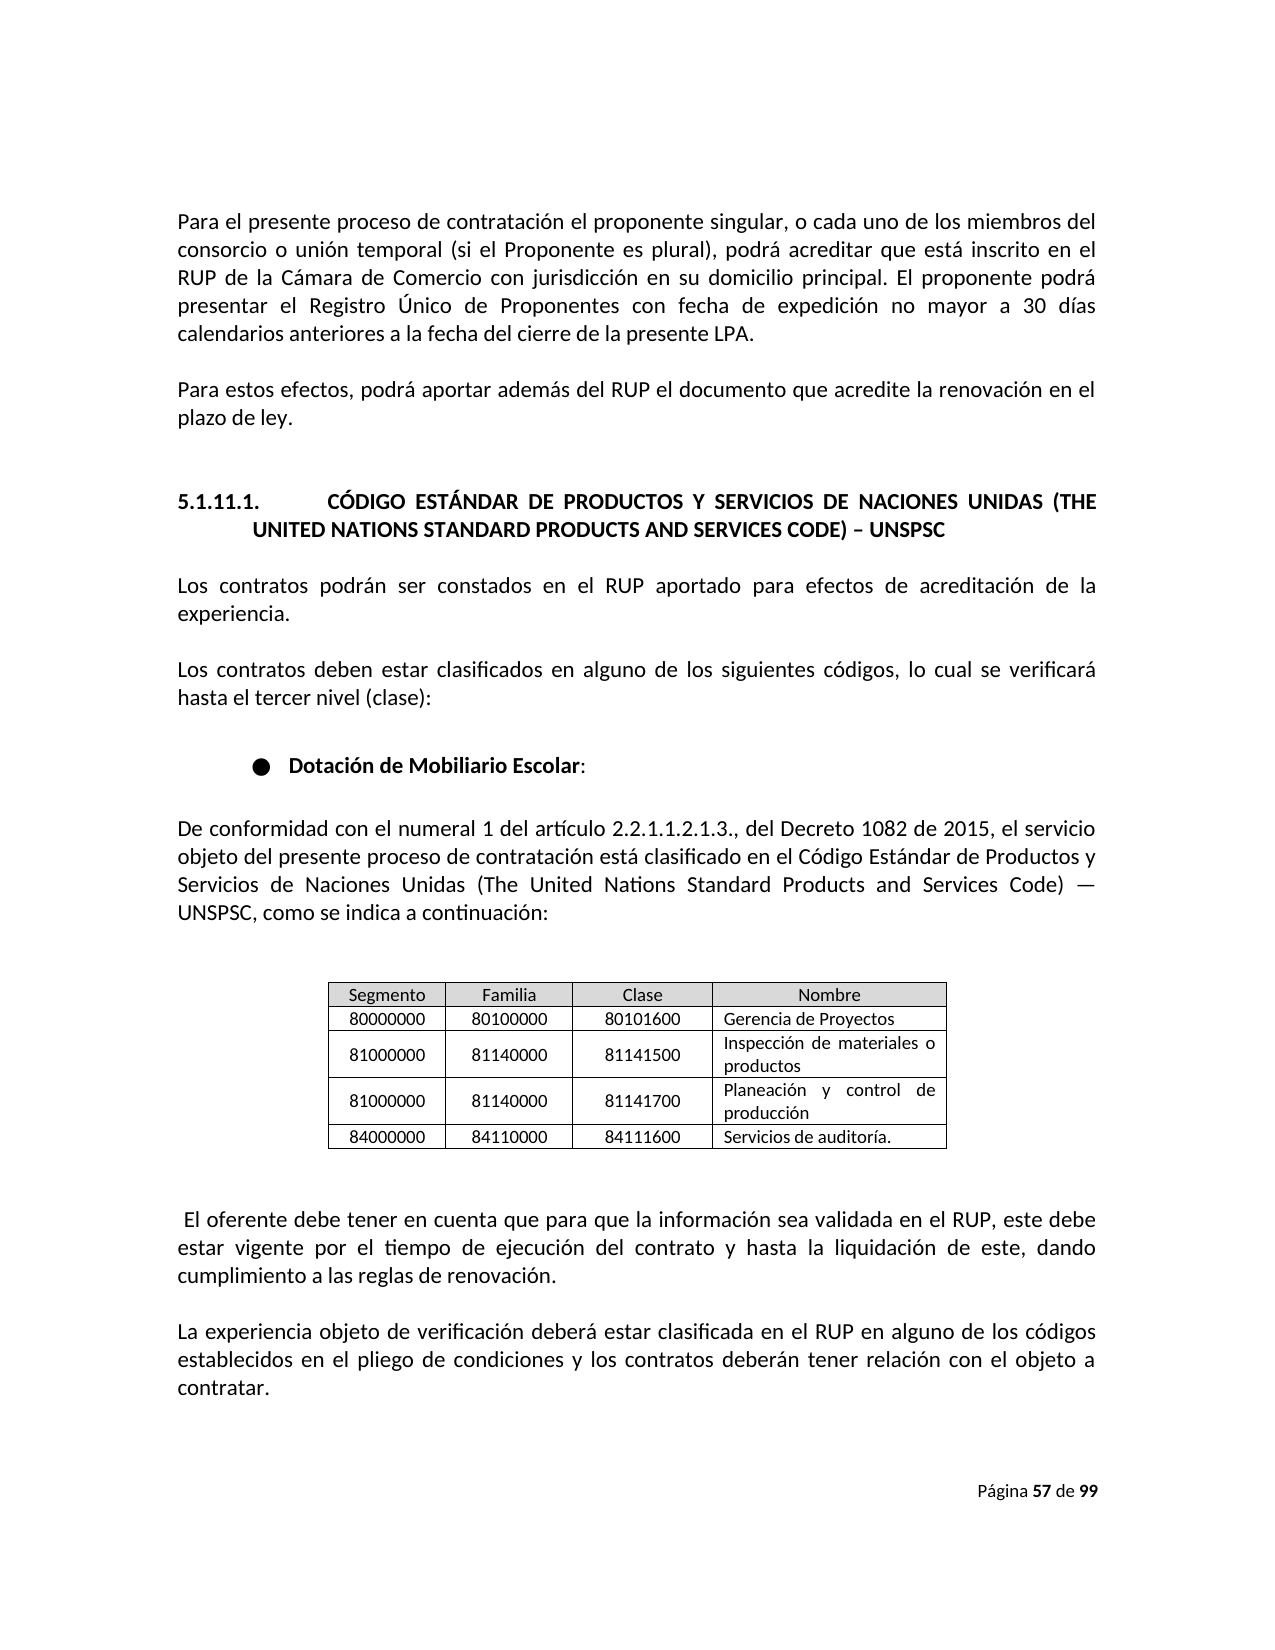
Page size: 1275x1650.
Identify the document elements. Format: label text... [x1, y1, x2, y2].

table_cell 81000000 [329, 1031, 445, 1077]
table_cell 81141500 [573, 1031, 712, 1077]
table_cell Inspección de materiales o productos [713, 1031, 946, 1077]
table_cell 81140000 [446, 1031, 572, 1077]
table_cell 81000000 [329, 1078, 445, 1124]
table_cell 81141700 [573, 1078, 712, 1124]
text El oferente debe tener en cuenta que para que la información sea validada en el RUP, este debe estar vigente por el tiempo de ejecución del contrato y hasta la liquidación de este, dando cumplimiento a las reglas de renovación. [177, 1205, 1098, 1289]
text Los contratos deben estar clasificados en alguno de los siguientes códigos, lo cual se verificará hasta el tercer nivel (clase): [177, 655, 1098, 711]
table_cell Planeación y control de producción [713, 1078, 946, 1124]
text De conformidad con el numeral 1 del artículo 2.2.1.1.2.1.3., del Decreto 1082 de 2015, el servicio objeto del presente proceso de contratación está clasificado en el Código Estándar de Productos y Servicios de Naciones Unidas (The United Nations Standard Products and Services Code) — UNSPSC, como se indica a continuación: [177, 814, 1098, 926]
table_cell Servicios de auditoría. [713, 1125, 946, 1148]
text Para el presente proceso de contratación el proponente singular, o cada uno de los miembros del consorcio o unión temporal (si el Proponente es plural), podrá acreditar que está inscrito en el RUP de la Cámara de Comercio con jurisdicción en su domicilio principal. El proponente podrá presentar el Registro Único de Proponentes con fecha de expedición no mayor a 30 días calendarios anteriores a la fecha del cierre de la presente LPA. [177, 207, 1098, 347]
table_cell 84110000 [446, 1125, 572, 1148]
table_cell 84000000 [329, 1125, 445, 1148]
list Dotación de Mobiliario Escolar: [251, 739, 1098, 786]
table_cell 81140000 [446, 1078, 572, 1124]
table_cell Gerencia de Proyectos [713, 1007, 946, 1030]
table_header Nombre [713, 983, 946, 1006]
text Los contratos podrán ser constados en el RUP aportado para efectos de acreditación de la experiencia. [177, 571, 1098, 627]
table_cell 80100000 [446, 1007, 572, 1030]
text Para estos efectos, podrá aportar además del RUP el documento que acredite la renovación en el plazo de ley. [177, 375, 1098, 431]
table_cell 80000000 [329, 1007, 445, 1030]
text La experiencia objeto de verificación deberá estar clasificada en el RUP en alguno de los códigos establecidos en el pliego de condiciones y los contratos deberán tener relación con el objeto a contratar. [177, 1317, 1098, 1401]
table_header Familia [446, 983, 572, 1006]
subtitle CÓDIGO ESTÁNDAR DE PRODUCTOS Y SERVICIOS DE NACIONES UNIDAS (THE UNITED NATIONS STANDARD PRODUCTS AND SERVICES CODE) – UNSPSC [177, 487, 1098, 543]
table_header Segmento [329, 983, 445, 1006]
table_cell 84111600 [573, 1125, 712, 1148]
table_cell 80101600 [573, 1007, 712, 1030]
table_header Clase [573, 983, 712, 1006]
